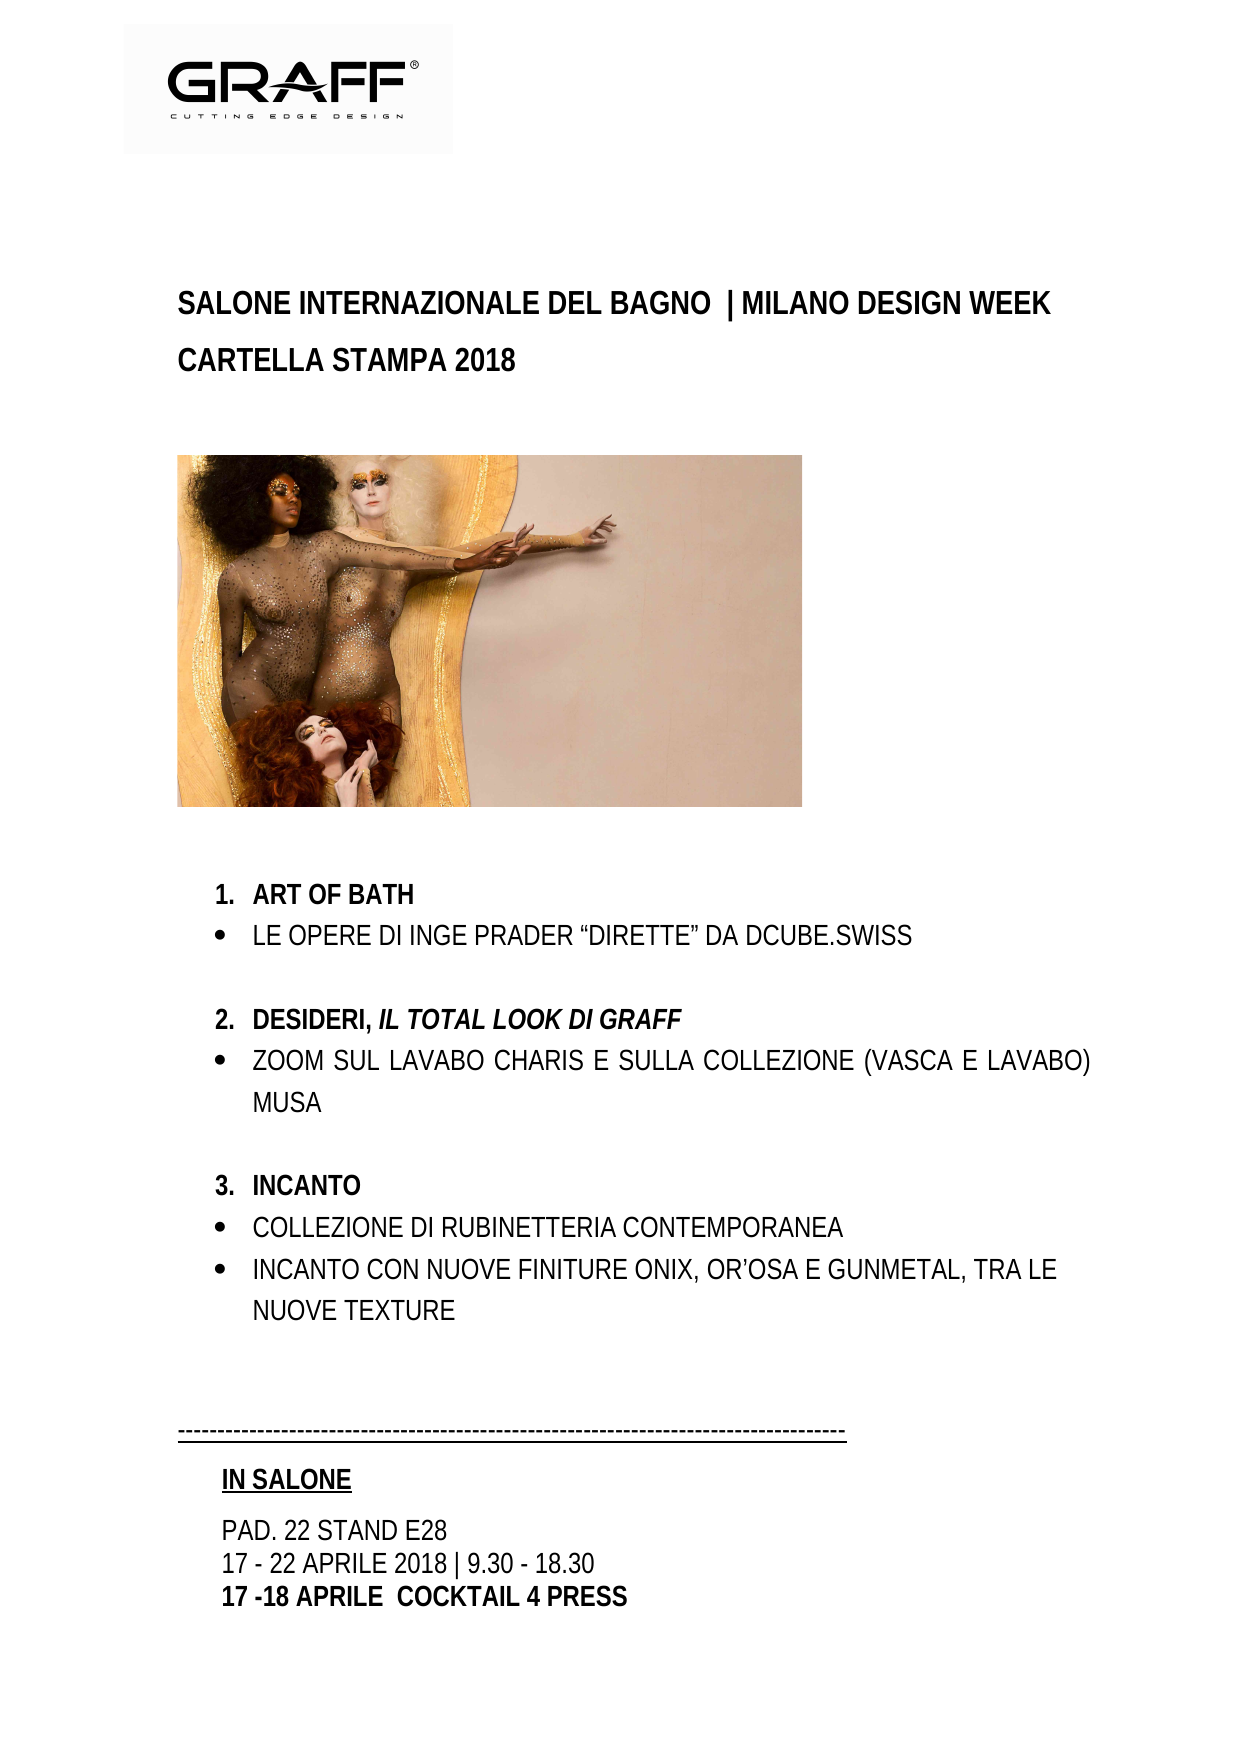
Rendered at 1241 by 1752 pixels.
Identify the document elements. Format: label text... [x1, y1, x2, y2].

text SALONE INTERNAZIONALE DEL BAGNO | MILANO DESIGN WEEK [177, 283, 1092, 321]
text 17 - 22 APRILE 2018 | 9.30 - 18.30 [221, 1546, 1092, 1579]
list INCANTO CON NUOVE FINITURE ONIX, OR’osa e GUNMETAL, tra le nuove texture [215, 1246, 1092, 1329]
text PAD. 22 STAND E28 [221, 1513, 1092, 1546]
list DESIDERI, IL TOTAL LOOK DI GRAFF [215, 996, 1092, 1037]
list ART OF BATH [215, 871, 1092, 912]
list INCANTO [215, 1162, 1092, 1204]
list ZOOM SUL LAVABO Charis E SULLA COLLEZIONE (VASCA e LAVABO) MUSA [215, 1037, 1092, 1121]
text 17 -18 APRILE COCKTAIL 4 PRESS [221, 1579, 1092, 1613]
list collezione di rubinetteria contemporanea [215, 1204, 1092, 1246]
text IN SALONE [222, 1462, 1092, 1496]
picture [123, 24, 453, 154]
picture [177, 455, 803, 807]
text ------------------------------------------------------------------------------------ [177, 1412, 1092, 1446]
list Le opere di Inge Prader “dirette” da Dcube.swiss [215, 912, 1092, 954]
text CARTELLA STAMPA 2018 [177, 340, 1092, 378]
